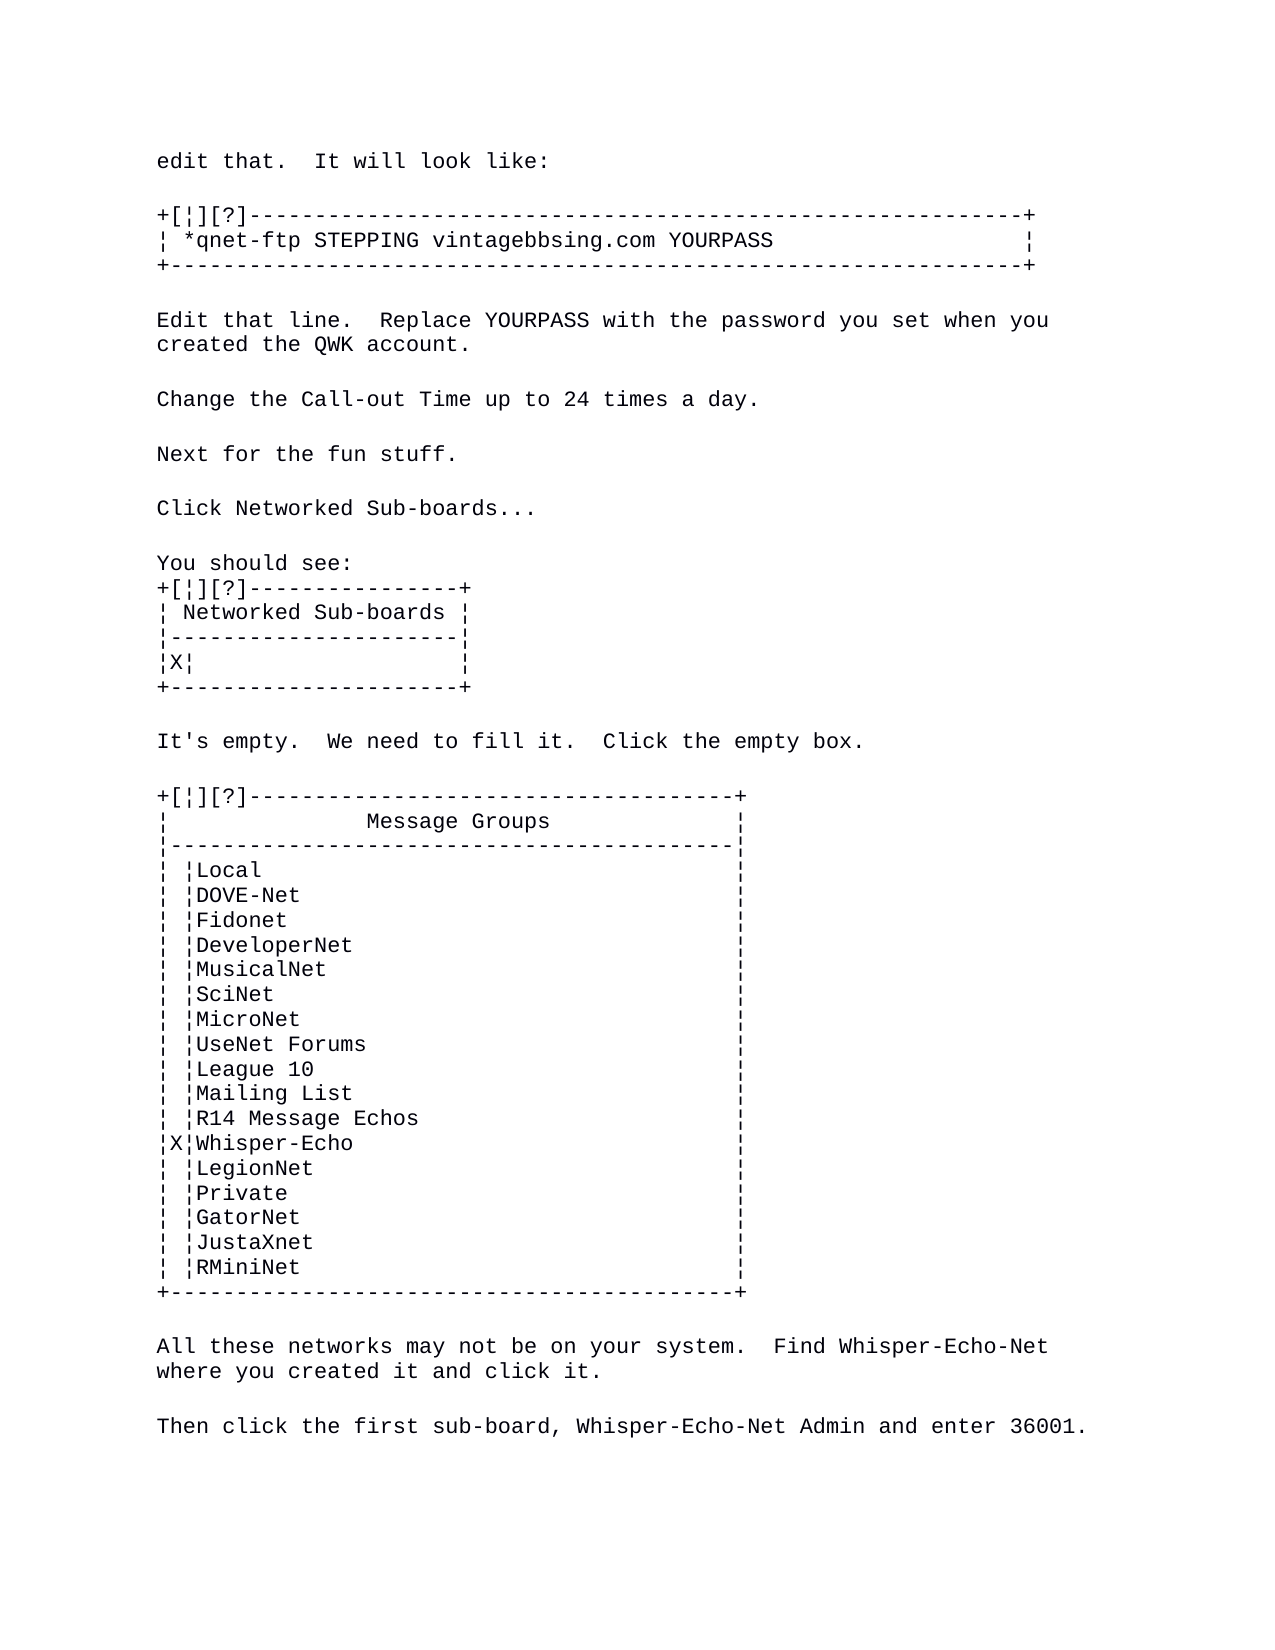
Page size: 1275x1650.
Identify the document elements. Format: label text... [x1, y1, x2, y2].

text Then click the first sub-board, Whisper-Echo-Net Admin and enter 36001. [156, 1415, 1118, 1439]
text ¦----------------------¦ [156, 626, 1118, 651]
text ¦ ¦R14 Message Echos ¦ [156, 1107, 1118, 1132]
text ¦-------------------------------------------¦ [156, 834, 1118, 859]
text ¦ ¦League 10 ¦ [156, 1058, 1118, 1082]
text Click Networked Sub-boards... [156, 497, 1118, 522]
text ¦ ¦GatorNet ¦ [156, 1206, 1118, 1231]
text ¦ ¦UseNet Forums ¦ [156, 1033, 1118, 1058]
text ¦ ¦RMiniNet ¦ [156, 1256, 1118, 1281]
text ¦ ¦Mailing List ¦ [156, 1082, 1118, 1107]
text +----------------------+ [156, 676, 1118, 701]
text ¦ ¦JustaXnet ¦ [156, 1231, 1118, 1256]
text Change the Call-out Time up to 24 times a day. [156, 388, 1118, 413]
text ¦ ¦Fidonet ¦ [156, 909, 1118, 934]
text ¦ ¦LegionNet ¦ [156, 1157, 1118, 1182]
text +[¦][?]----------------+ [156, 577, 1118, 601]
text created the QWK account. [156, 333, 1118, 358]
text ¦X¦ ¦ [156, 651, 1118, 676]
text ¦ ¦MicroNet ¦ [156, 1008, 1118, 1033]
text ¦ ¦Local ¦ [156, 859, 1118, 884]
text ¦ Networked Sub-boards ¦ [156, 601, 1118, 626]
text All these networks may not be on your system. Find Whisper-Echo-Net where you created it and click it. [156, 1335, 1118, 1385]
text It's empty. We need to fill it. Click the empty box. [156, 730, 1118, 755]
text +-------------------------------------------+ [156, 1281, 1118, 1306]
text edit that. It will look like: [156, 150, 1118, 175]
text +-----------------------------------------------------------------+ [156, 254, 1118, 279]
text Next for the fun stuff. [156, 443, 1118, 467]
text ¦ ¦SciNet ¦ [156, 983, 1118, 1008]
text ¦ *qnet-ftp STEPPING vintagebbsing.com YOURPASS ¦ [156, 229, 1118, 254]
text ¦ Message Groups ¦ [156, 810, 1118, 834]
text ¦ ¦DOVE-Net ¦ [156, 884, 1118, 909]
text ¦X¦Whisper-Echo ¦ [156, 1132, 1118, 1157]
text You should see: [156, 552, 1118, 577]
text +[¦][?]-------------------------------------+ [156, 785, 1118, 810]
text ¦ ¦Private ¦ [156, 1182, 1118, 1206]
text +[¦][?]-----------------------------------------------------------+ [156, 204, 1118, 229]
text ¦ ¦MusicalNet ¦ [156, 958, 1118, 983]
text Edit that line. Replace YOURPASS with the password you set when you [156, 309, 1118, 333]
text ¦ ¦DeveloperNet ¦ [156, 934, 1118, 958]
